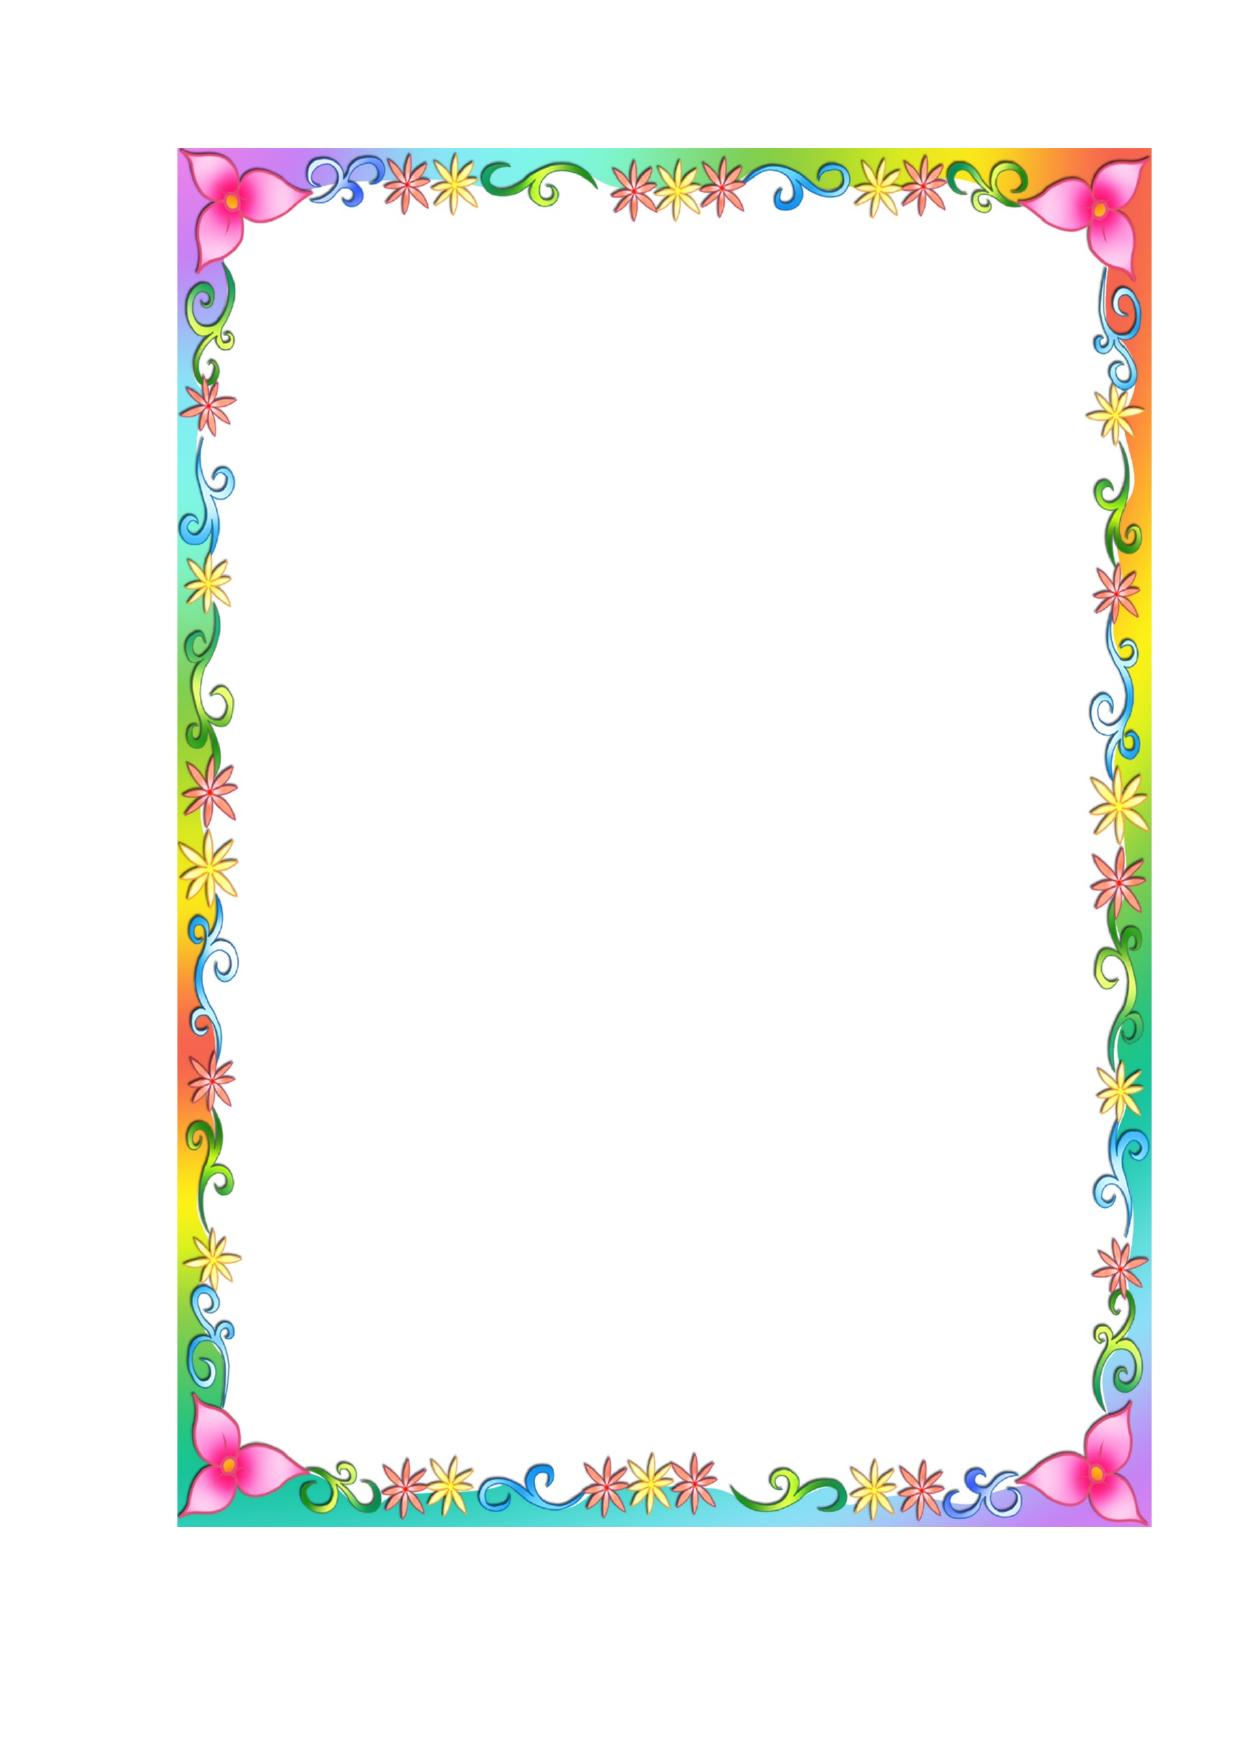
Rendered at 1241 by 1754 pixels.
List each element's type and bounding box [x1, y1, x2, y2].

picture [177, 148, 1152, 1527]
